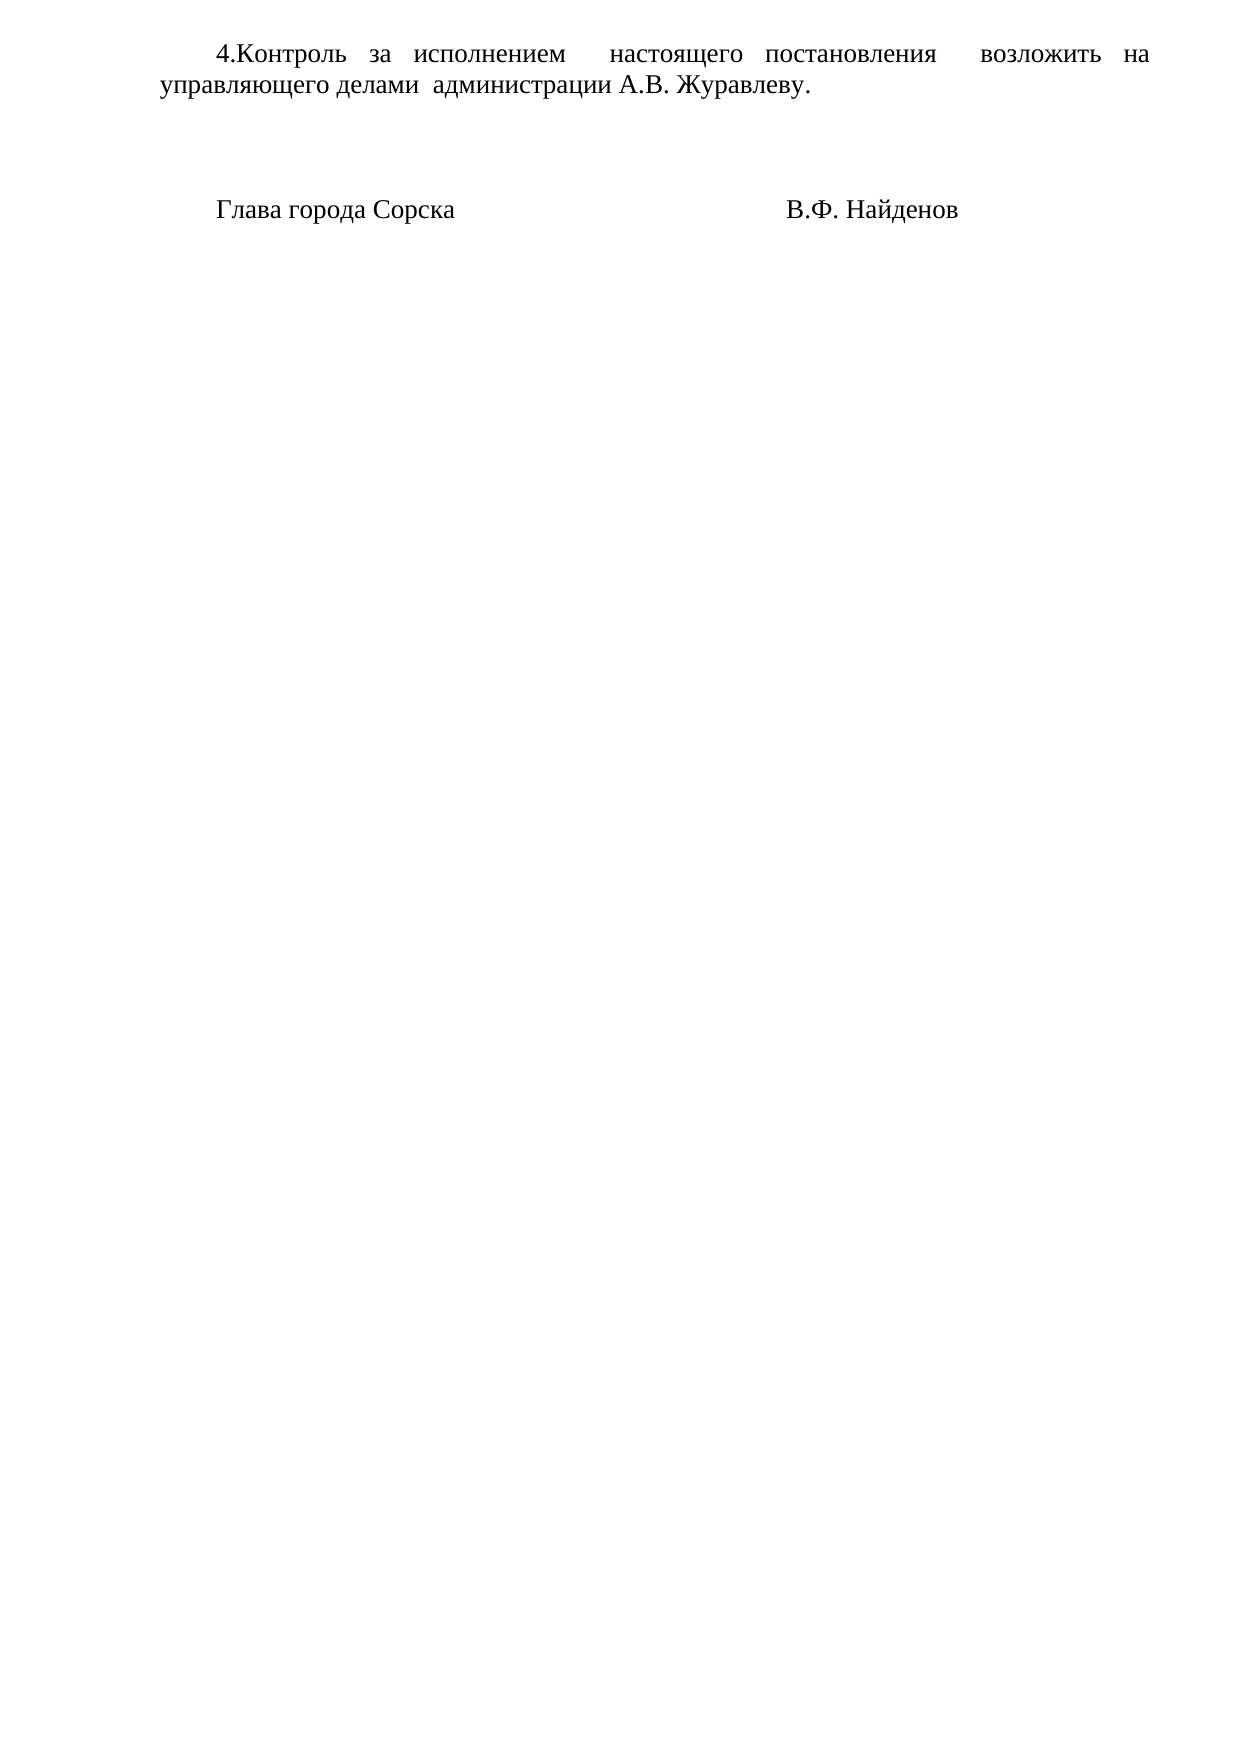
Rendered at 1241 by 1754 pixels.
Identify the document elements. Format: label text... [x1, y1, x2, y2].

text Глава города Сорска В.Ф. Найденов [159, 193, 1152, 224]
text 4.Контроль за исполнением настоящего постановления возложить на управляющего делами администрации А.В. Журавлеву. [159, 37, 1152, 100]
